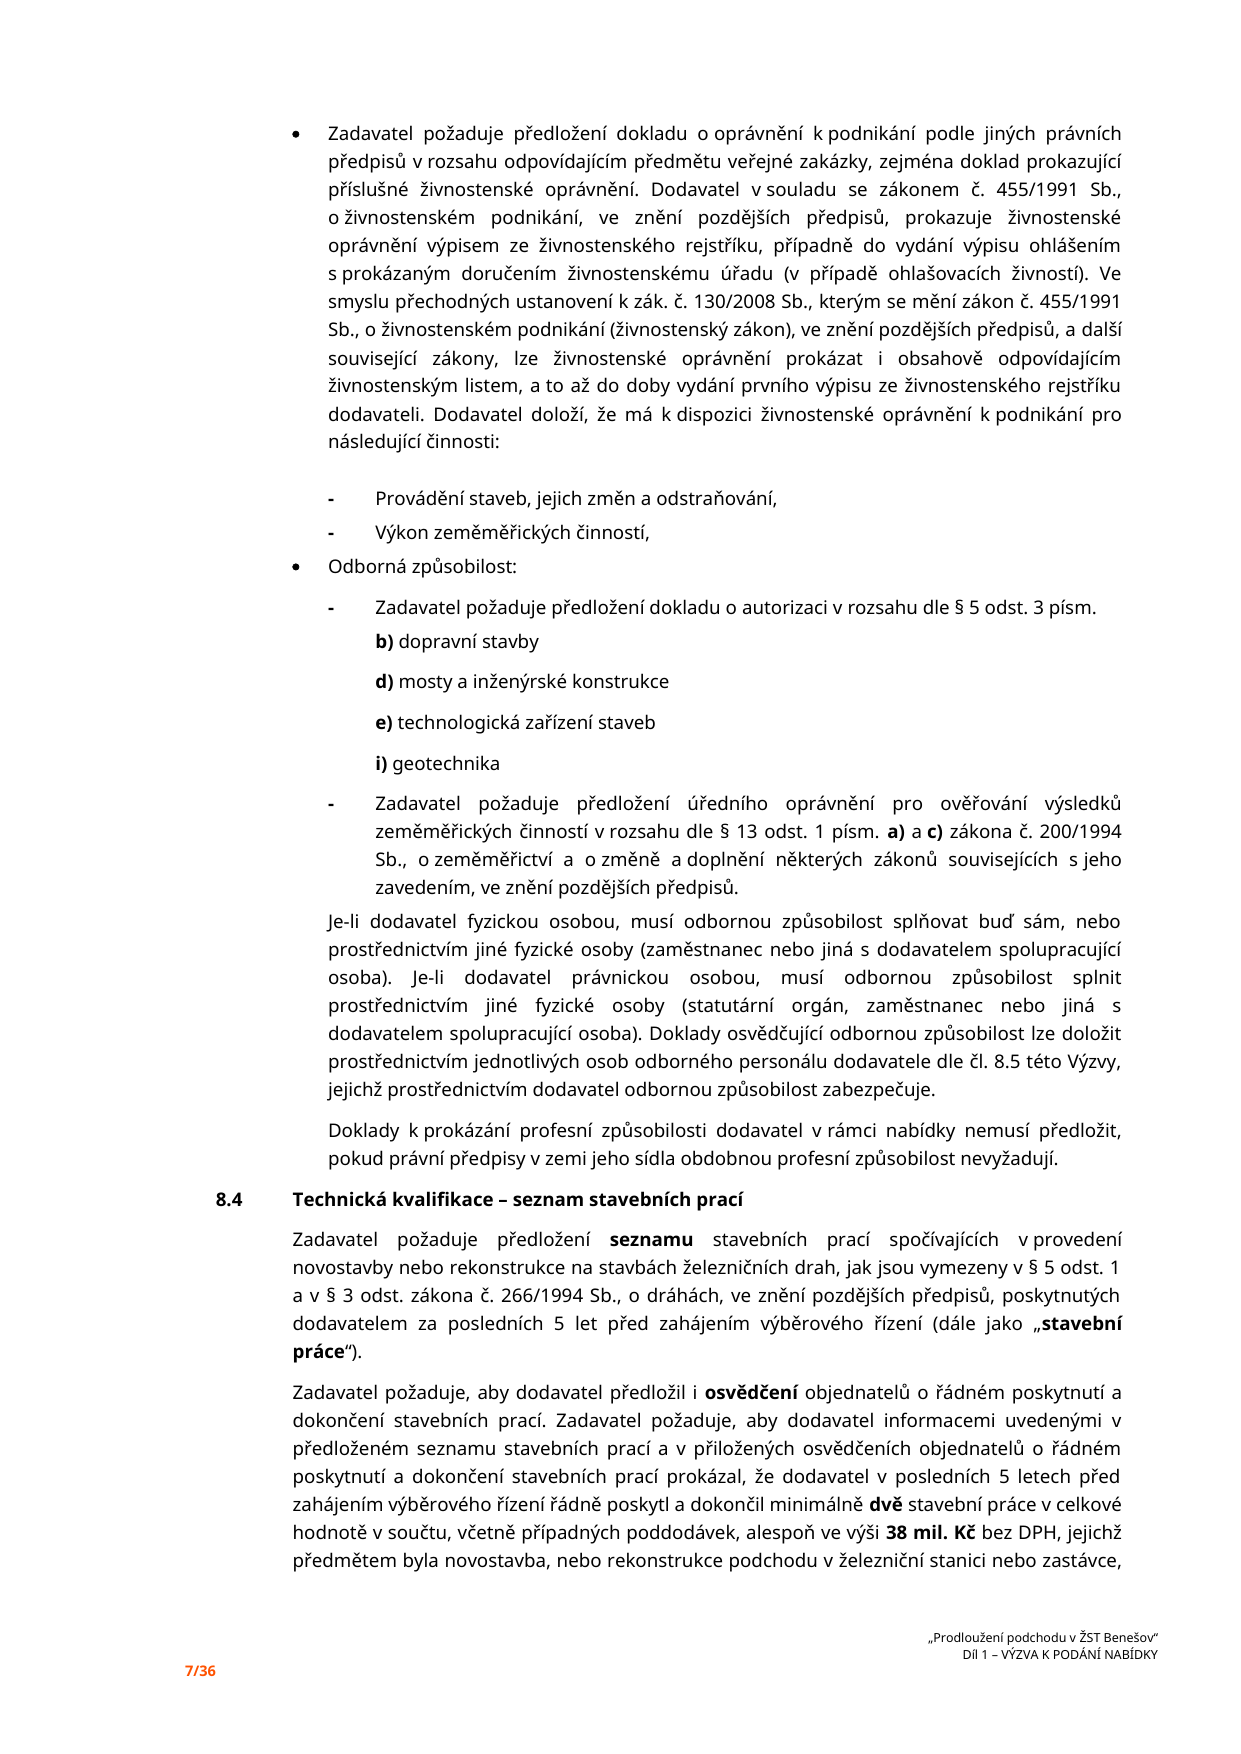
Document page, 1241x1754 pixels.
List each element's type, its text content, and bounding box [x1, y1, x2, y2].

list b) dopravní stavby [339, 628, 1122, 654]
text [292, 1379, 1122, 1573]
list i) geotechnika [339, 750, 1122, 775]
text Zadavatel požaduje předložení dokladu o autorizaci v rozsahu dle § 5 odst. 3 písm. [328, 594, 1122, 619]
text Je-li dodavatel fyzickou osobou, musí odbornou způsobilost splňovat buď sám, nebo prostřednictvím jiné fyzické osoby (zaměstnanec nebo jiná s dodavatelem spolupracující osoba). Je-li dodavatel právnickou osobou, musí odbornou způsobilost splnit prostřednictvím jiné fyzické osoby (statutární orgán, zaměstnanec nebo jiná s dodavatelem spolupracující osoba). Doklady osvědčující odbornou způsobilost lze doložit prostřednictvím jednotlivých osob odborného personálu dodavatele dle čl. 8.5 této Výzvy, jejichž prostřednictvím dodavatel odbornou způsobilost zabezpečuje. [328, 909, 1122, 1102]
text Provádění staveb, jejich změn a odstraňování, [328, 485, 1122, 510]
text Odborná způsobilost: [292, 553, 1122, 579]
text Doklady k prokázání profesní způsobilosti dodavatel v rámci nabídky nemusí předložit, pokud právní předpisy v zemi jeho sídla obdobnou profesní způsobilost nevyžadují. [328, 1117, 1122, 1171]
text Výkon zeměměřických činností, [328, 519, 1122, 545]
text Technická kvalifikace – seznam stavebních prací [216, 1186, 1122, 1211]
text Zadavatel požaduje předložení seznamu stavebních prací spočívajících v provedení novostavby nebo rekonstrukce na stavbách železničních drah, jak jsou vymezeny v § 5 odst. 1 a v § 3 odst. zákona č. 266/1994 Sb., o dráhách, ve znění pozdějších předpisů, poskytnutých dodavatelem za posledních 5 let před zahájením výběrového řízení (dále jako „stavební práce“). [292, 1226, 1122, 1364]
list d) mosty a inženýrské konstrukce [339, 669, 1122, 694]
text Zadavatel požaduje předložení dokladu o oprávnění k podnikání podle jiných právních předpisů v rozsahu odpovídajícím předmětu veřejné zakázky, zejména doklad prokazující příslušné živnostenské oprávnění. Dodavatel v souladu se zákonem č. 455/1991 Sb., o živnostenském podnikání, ve znění pozdějších předpisů, prokazuje živnostenské oprávnění výpisem ze živnostenského rejstříku, případně do vydání výpisu ohlášením s prokázaným doručením živnostenskému úřadu (v případě ohlašovacích živností). Ve smyslu přechodných ustanovení k zák. č. 130/2008 Sb., kterým se mění zákon č. 455/1991 Sb., o živnostenském podnikání (živnostenský zákon), ve znění pozdějších předpisů, a další související zákony, lze živnostenské oprávnění prokázat i obsahově odpovídajícím živnostenským listem, a to až do doby vydání prvního výpisu ze živnostenského rejstříku dodavateli. Dodavatel doloží, že má k dispozici živnostenské oprávnění k podnikání pro následující činnosti: [292, 121, 1122, 454]
list e) technologická zařízení staveb [339, 709, 1122, 735]
text Zadavatel požaduje předložení úředního oprávnění pro ověřování výsledků zeměměřických činností v rozsahu dle § 13 odst. 1 písm. a) a c) zákona č. 200/1994 Sb., o zeměměřictví a o změně a doplnění některých zákonů souvisejících s jeho zavedením, ve znění pozdějších předpisů. [328, 790, 1122, 900]
